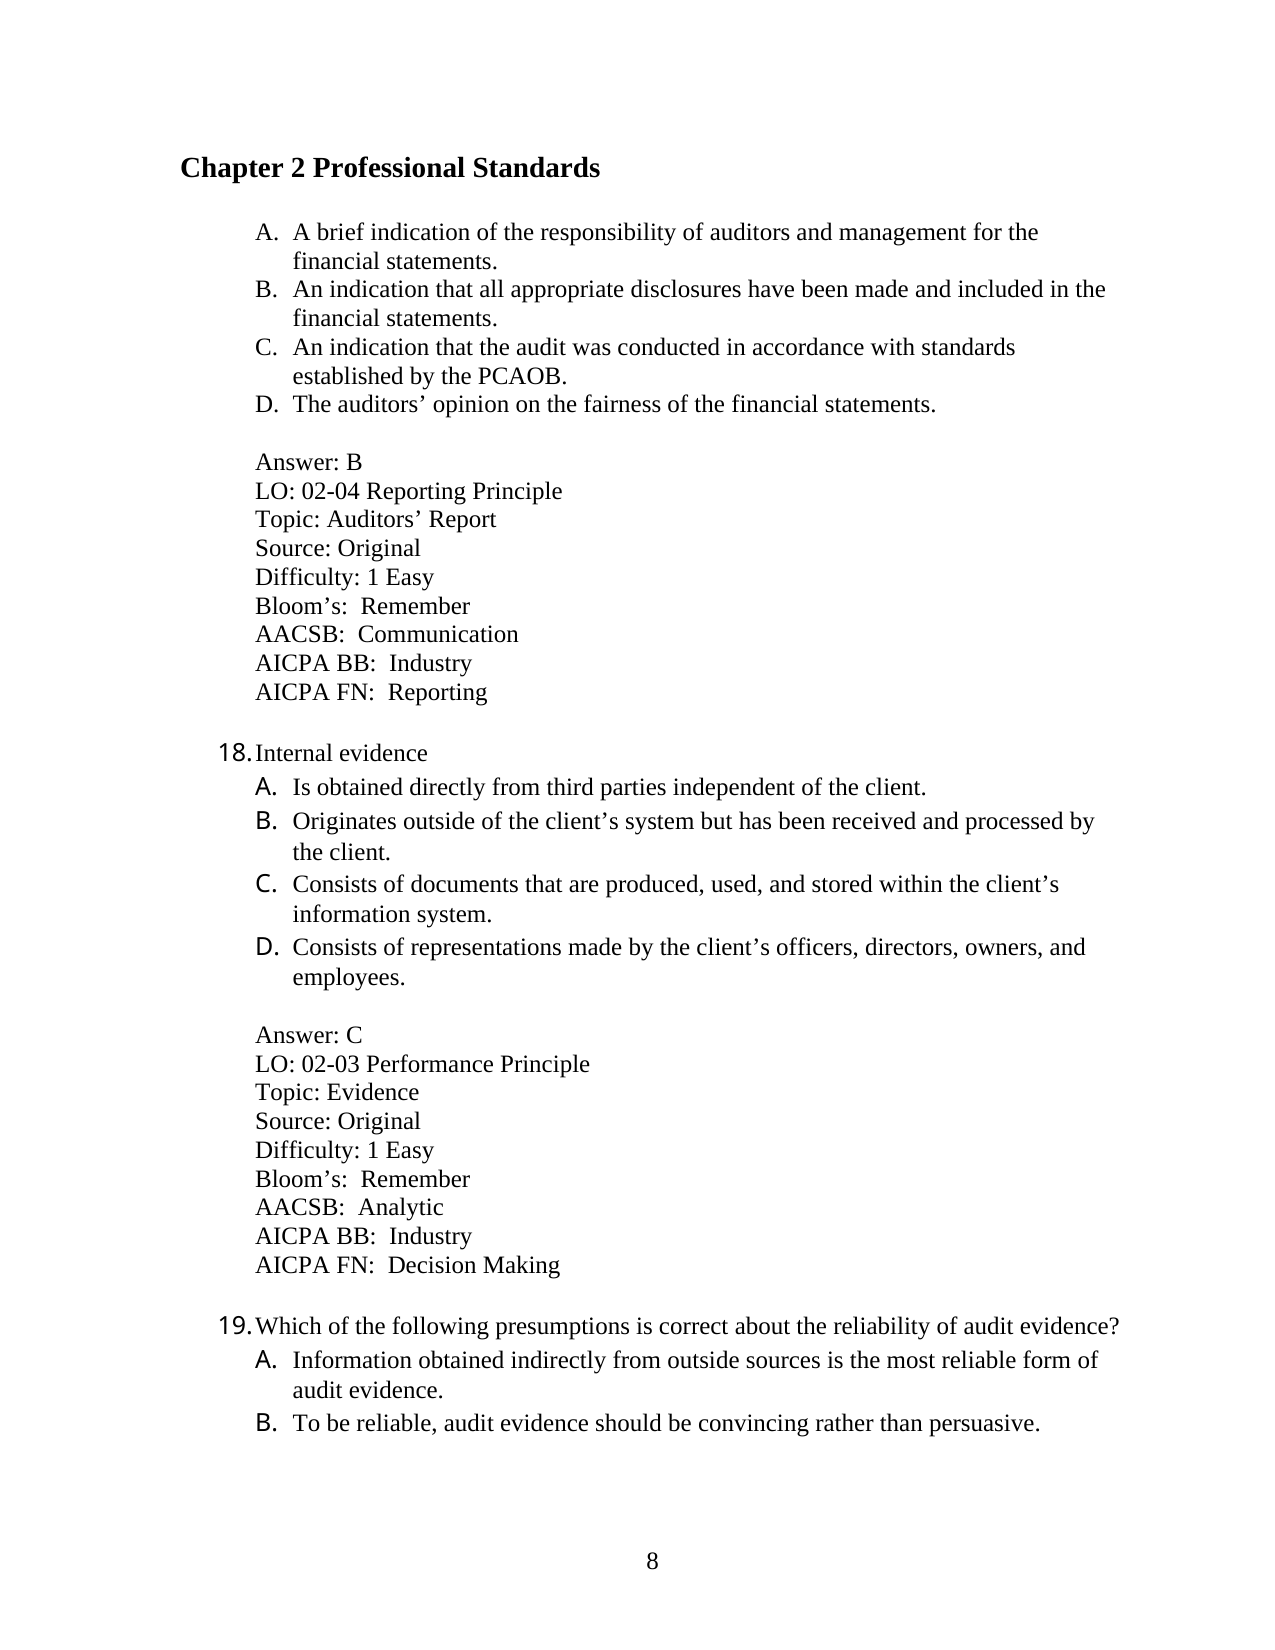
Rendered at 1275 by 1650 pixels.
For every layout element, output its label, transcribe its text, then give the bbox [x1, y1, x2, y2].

text Answer: B [255, 447, 1125, 476]
text AICPA BB: Industry [255, 648, 1125, 677]
list An indication that the audit was conducted in accordance with standards established by the PCAOB. [255, 332, 1125, 389]
list The auditors’ opinion on the fairness of the financial statements. [255, 389, 1125, 418]
list A brief indication of the responsibility of auditors and management for the financial statements. [255, 217, 1125, 274]
text Difficulty: 1 Easy [255, 1135, 1125, 1164]
list Which of the following presumptions is correct about the reliability of audit evidence? [217, 1307, 1125, 1341]
text Bloom’s: Remember [255, 1164, 1125, 1192]
text Source: Original [255, 533, 1125, 562]
list To be reliable, audit evidence should be convincing rather than persuasive. [255, 1404, 1125, 1438]
text AICPA FN: Reporting [255, 677, 1125, 706]
text Topic: Auditors’ Report [255, 504, 1125, 533]
list Is obtained directly from third parties independent of the client. [255, 769, 1125, 803]
list Information obtained indirectly from outside sources is the most reliable form of audit evidence. [255, 1341, 1125, 1404]
text LO: 02-04 Reporting Principle [255, 476, 1125, 504]
text AACSB: Communication [255, 619, 1125, 648]
text Source: Original [255, 1106, 1125, 1135]
list Consists of representations made by the client’s officers, directors, owners, and employees. [255, 928, 1125, 991]
text Answer: C [255, 1020, 1125, 1049]
list Internal evidence [217, 734, 1125, 769]
text Bloom’s: Remember [255, 591, 1125, 619]
list Originates outside of the client’s system but has been received and processed by the client. [255, 803, 1125, 866]
text Topic: Evidence [255, 1077, 1125, 1106]
list An indication that all appropriate disclosures have been made and included in the financial statements. [255, 274, 1125, 332]
list Consists of documents that are produced, used, and stored within the client’s information system. [255, 866, 1125, 928]
text Difficulty: 1 Easy [255, 562, 1125, 591]
text AACSB: Analytic [255, 1192, 1125, 1221]
text LO: 02-03 Performance Principle [255, 1049, 1125, 1077]
text AICPA BB: Industry [255, 1221, 1125, 1250]
text AICPA FN: Decision Making [255, 1250, 1125, 1279]
